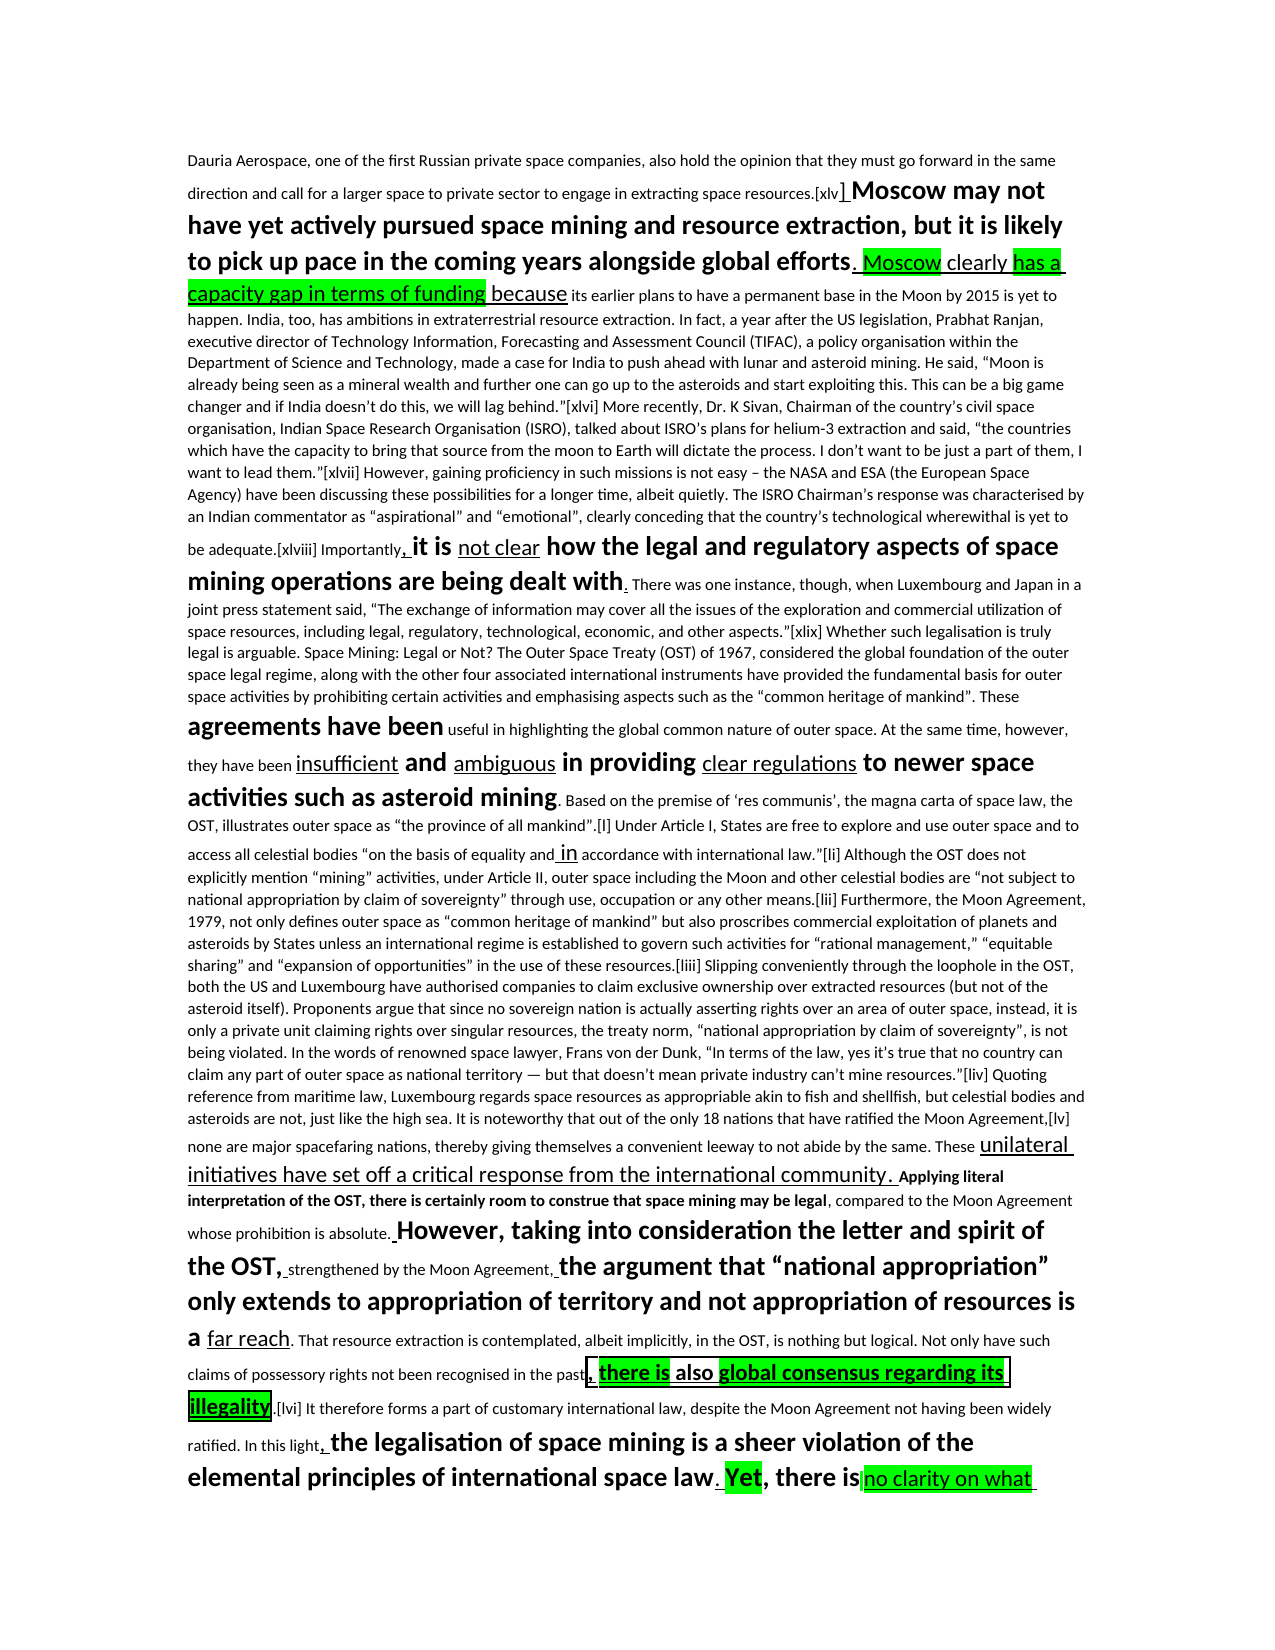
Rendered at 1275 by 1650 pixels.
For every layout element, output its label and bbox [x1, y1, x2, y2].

text [187, 150, 1087, 1494]
